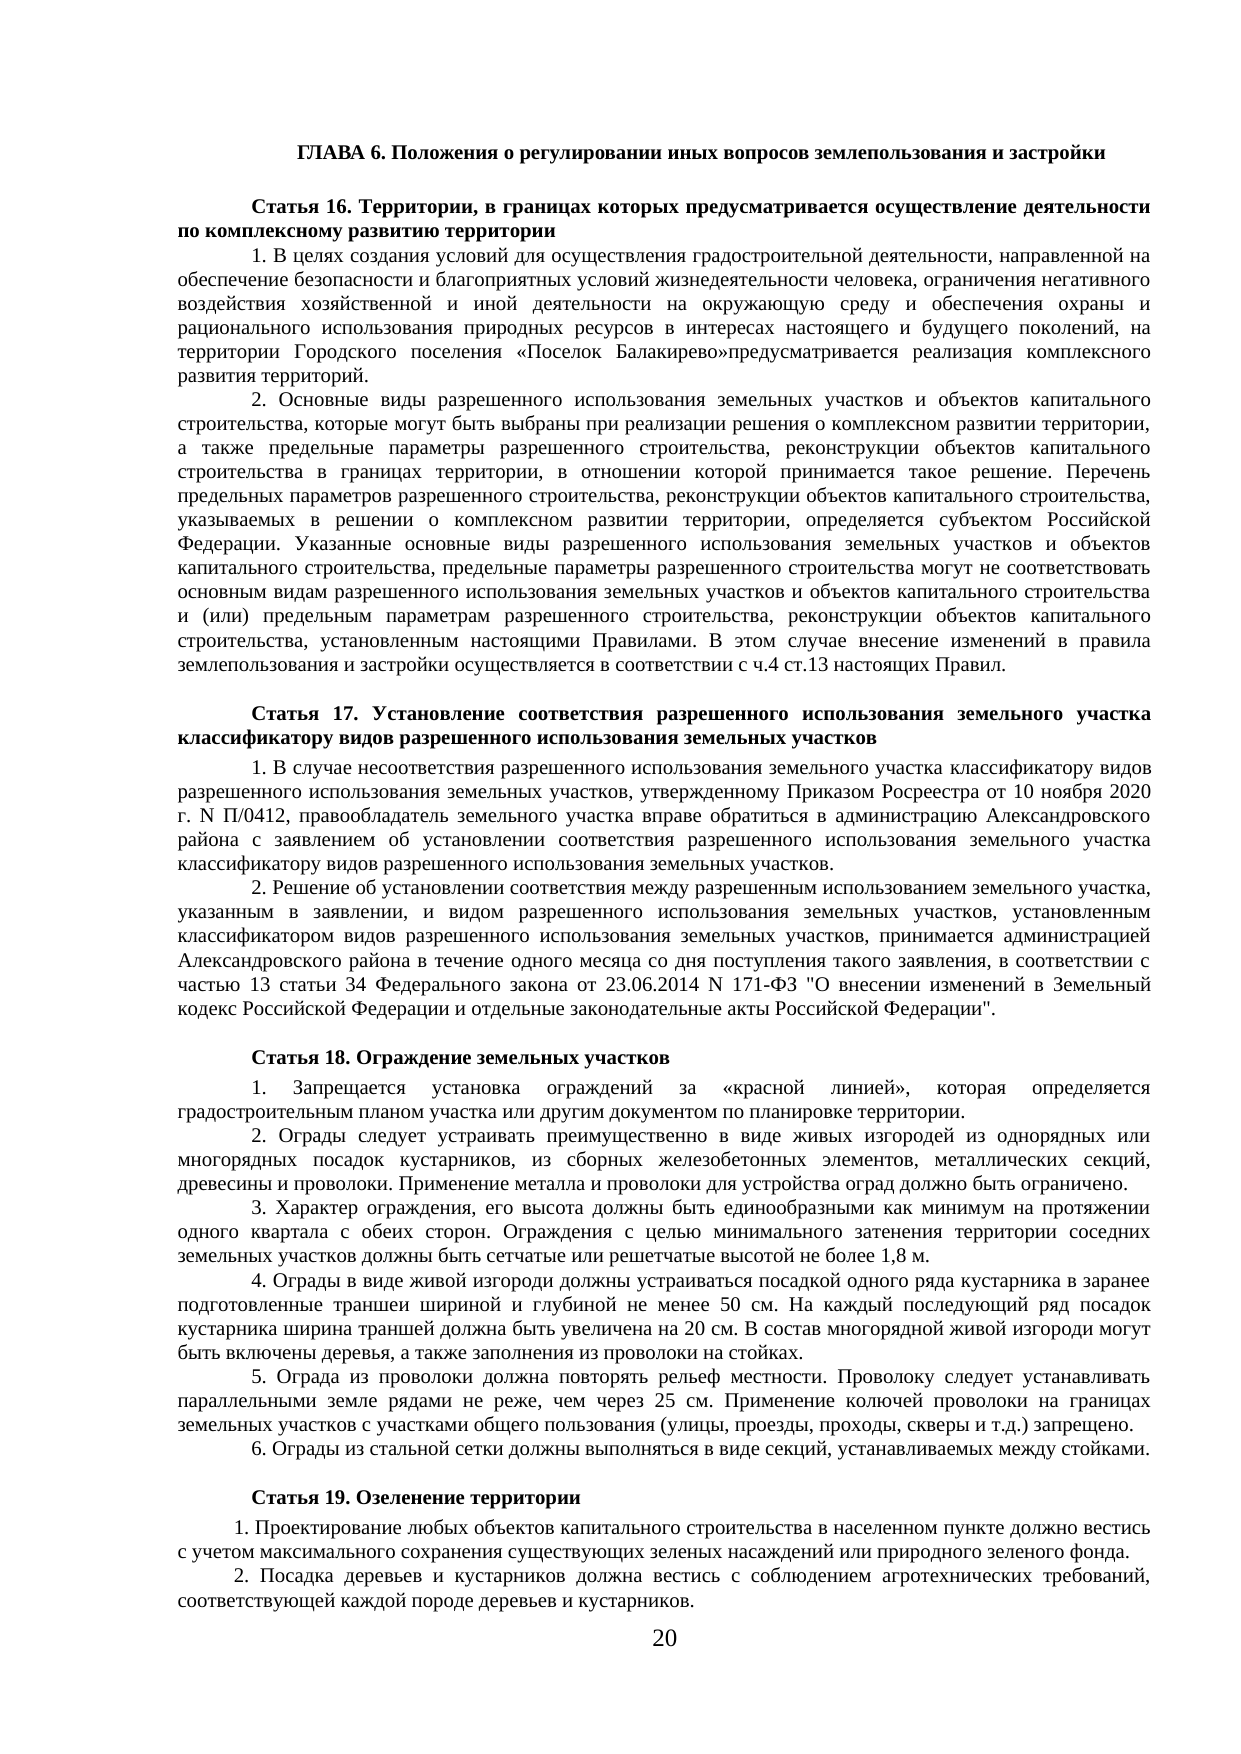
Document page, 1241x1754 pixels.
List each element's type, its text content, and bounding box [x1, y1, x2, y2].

text 2. Основные виды разрешенного использования земельных участков и объектов капитального строительства, которые могут быть выбраны при реализации решения о комплексном развитии территории, а также предельные параметры разрешенного строительства, реконструкции объектов капитального строительства в границах территории, в отношении которой принимается такое решение. Перечень предельных параметров разрешенного строительства, реконструкции объектов капитального строительства, указываемых в решении о комплексном развитии территории, определяется субъектом Российской Федерации. Указанные основные виды разрешенного использования земельных участков и объектов капитального строительства, предельные параметры разрешенного строительства могут не соответствовать основным видам разрешенного использования земельных участков и объектов капитального строительства и (или) предельным параметрам разрешенного строительства, реконструкции объектов капитального строительства, установленным настоящими Правилами. В этом случае внесение изменений в правила землепользования и застройки осуществляется в соответствии с ч.4 ст.13 настоящих Правил. [177, 387, 1152, 676]
text Статья 19. Озеленение территории [177, 1485, 1152, 1509]
text Статья 18. Ограждение земельных участков [177, 1045, 1152, 1069]
text 1. В случае несоответствия разрешенного использования земельного участка классификатору видов разрешенного использования земельных участков, утвержденному Приказом Росреестра от 10 ноября 2020 г. N П/0412, правообладатель земельного участка вправе обратиться в администрацию Александровского района с заявлением об установлении соответствия разрешенного использования земельного участка классификатору видов разрешенного использования земельных участков. [177, 755, 1152, 875]
text Статья 16. Территории, в границах которых предусматривается осуществление деятельности по комплексному развитию территории [177, 194, 1152, 242]
text 6. Ограды из стальной сетки должны выполняться в виде секций, устанавливаемых между стойками. [177, 1436, 1152, 1460]
text 2. Решение об установлении соответствия между разрешенным использованием земельного участка, указанным в заявлении, и видом разрешенного использования земельных участков, установленным классификатором видов разрешенного использования земельных участков, принимается администрацией Александровского района в течение одного месяца со дня поступления такого заявления, в соответствии с частью 13 статьи 34 Федерального закона от 23.06.2014 N 171-ФЗ "О внесении изменений в Земельный кодекс Российской Федерации и отдельные законодательные акты Российской Федерации". [177, 875, 1152, 1020]
text 2. Ограды следует устраивать преимущественно в виде живых изгородей из однорядных или многорядных посадок кустарников, из сборных железобетонных элементов, металлических секций, древесины и проволоки. Применение металла и проволоки для устройства оград должно быть ограничено. [177, 1123, 1152, 1195]
text 3. Характер ограждения, его высота должны быть единообразными как минимум на протяжении одного квартала с обеих сторон. Ограждения с целью минимального затенения территории соседних земельных участков должны быть сетчатые или решетчатые высотой не более . [177, 1195, 1152, 1267]
list ГЛАВА 6. Положения о регулировании иных вопросов землепользования и застройки [177, 140, 1152, 164]
text 1. В целях создания условий для осуществления градостроительной деятельности, направленной на обеспечение безопасности и благоприятных условий жизнедеятельности человека, ограничения негативного воздействия хозяйственной и иной деятельности на окружающую среду и обеспечения охраны и рационального использования природных ресурсов в интересах настоящего и будущего поколений, на территории Городского поселения «Поселок Балакирево»предусматривается реализация комплексного развития территорий. [177, 242, 1152, 387]
text 1. Проектирование любых объектов капитального строительства в населенном пункте должно вестись с учетом максимального сохранения существующих зеленых насаждений или природного зеленого фонда. [177, 1515, 1152, 1563]
text 2. Посадка деревьев и кустарников должна вестись с соблюдением агротехнических требований, соответствующей каждой породе деревьев и кустарников. [177, 1563, 1152, 1612]
text 4. Ограды в виде живой изгороди должны устраиваться посадкой одного ряда кустарника в заранее подготовленные траншеи шириной и глубиной не менее . На каждый последующий ряд посадок кустарника ширина траншей должна быть увеличена на . В состав многорядной живой изгороди могут быть включены деревья, а также заполнения из проволоки на стойках. [177, 1267, 1152, 1364]
text Статья 17. Установление соответствия разрешенного использования земельного участка классификатору видов разрешенного использования земельных участков [177, 701, 1152, 749]
text 5. Ограда из проволоки должна повторять рельеф местности. Проволоку следует устанавливать параллельными земле рядами не реже, чем через . Применение колючей проволоки на границах земельных участков с участками общего пользования (улицы, проезды, проходы, скверы и т.д.) запрещено. [177, 1364, 1152, 1436]
text 1. Запрещается установка ограждений за «красной линией», которая определяется градостроительным планом участка или другим документом по планировке территории. [177, 1075, 1152, 1123]
